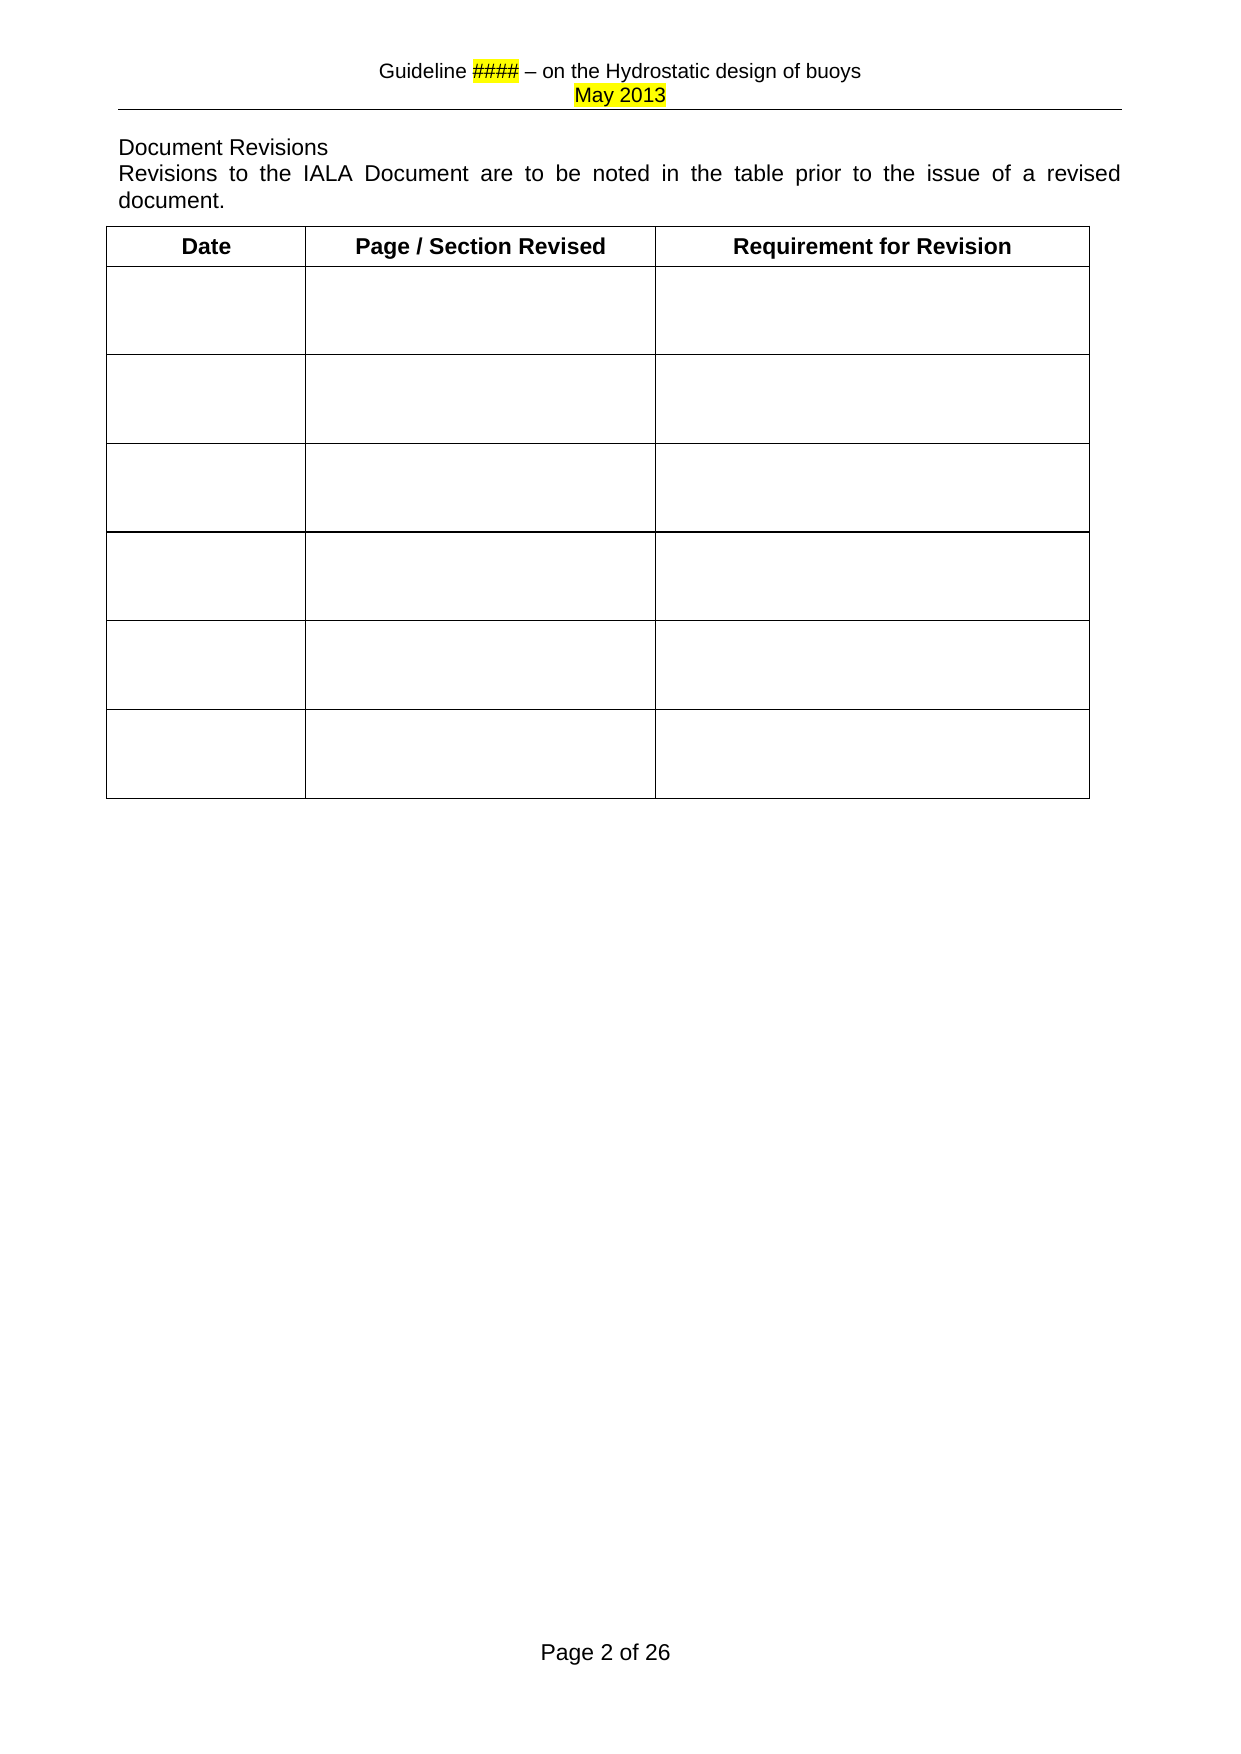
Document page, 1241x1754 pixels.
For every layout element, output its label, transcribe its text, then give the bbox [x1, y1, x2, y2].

table_cell [107, 355, 305, 443]
table_cell [656, 710, 1089, 797]
table_cell [656, 444, 1089, 531]
table_cell [107, 267, 305, 354]
table_cell [306, 267, 655, 354]
table_cell [107, 710, 305, 797]
table_cell [656, 267, 1089, 354]
table_cell [656, 621, 1089, 709]
table_header Page / Section Revised [306, 227, 655, 266]
table_cell [306, 710, 655, 797]
table_header Requirement for Revision [656, 227, 1089, 266]
table_cell [107, 533, 305, 620]
table_cell [107, 621, 305, 709]
table_cell [656, 355, 1089, 443]
title Document Revisions [118, 134, 1122, 160]
table_cell [656, 533, 1089, 620]
table_cell [107, 444, 305, 531]
table_cell [306, 533, 655, 620]
text Revisions to the IALA Document are to be noted in the table prior to the issue of a revised document. [118, 160, 1122, 213]
table_cell [306, 621, 655, 709]
table_cell [306, 355, 655, 443]
table_header Date [107, 227, 305, 266]
table_cell [306, 444, 655, 531]
